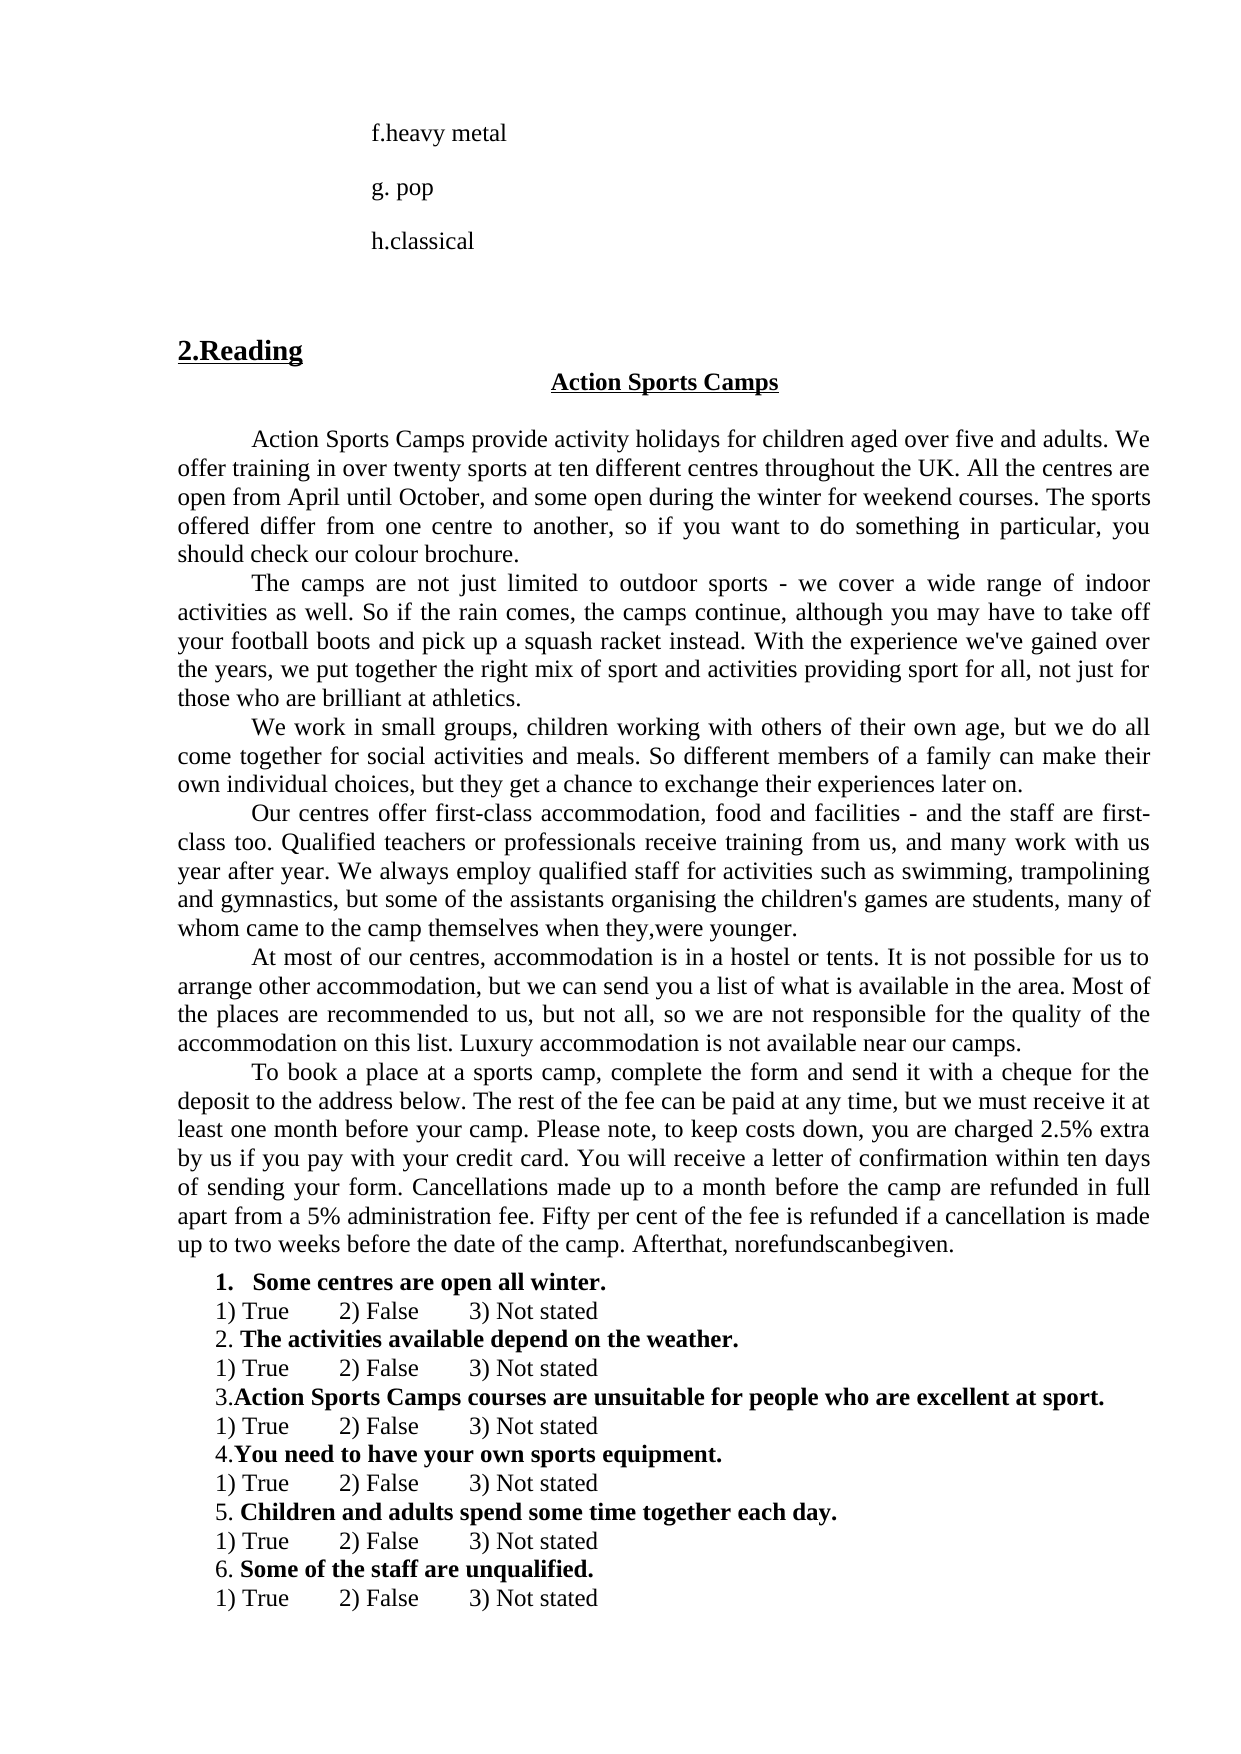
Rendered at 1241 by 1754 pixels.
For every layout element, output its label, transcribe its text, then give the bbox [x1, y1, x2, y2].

text 2.Reading [177, 333, 1152, 367]
text Аction Sports Camps provide activity holidays for children aged over five and adults. We offer training in over twenty sports at ten different centres throughout the UK. All the centres are open from April until October, and some open during the winter for weekend courses. The sports offered differ from one centre to another, so if you want to do something in particular, you should check our colour brochure. [177, 424, 1152, 568]
text At most of our centres, accommodation is in a hostel or tents. It is not possible for us to arrange other accommodation, but we can send you a list of what is available in the area. Most of the places are recommended to us, but not all, so we are not responsible for the quality of the accommodation on this list. Luxury accommodation is not available near our camps. [177, 942, 1152, 1057]
text 6. Some of the staff are unqualified. [177, 1554, 1152, 1583]
text 1) True 2) False 3) Not stated [215, 1583, 1152, 1612]
text 1) True 2) False 3) Not stated [215, 1411, 1152, 1439]
text We work in small groups, children working with others of their own age, but we do all come together for social activities and meals. So different members of a family can make their own individual choices, but they get a chance to exchange their experiences later on. [177, 712, 1152, 798]
text g. pop [177, 172, 1152, 201]
text 5. Children and adults spend some time together each day. [177, 1497, 1152, 1526]
text Action Sports Camps [177, 367, 1152, 396]
text Our centres offer first-class accommodation, food and facilities - and the staff are first-class too. Qualified teachers or professionals receive training from us, and many work with us year after year. We always employ qualified staff for activities such as swimming, trampolining and gymnastics, but some of the assistants organising the children's games are students, many of whom came to the camp themselves when they,were younger. [177, 798, 1152, 942]
text The camps are not just limited to outdoor sports - we cover a wide range of indoor activities as well. So if the rain comes, the camps continue, although you may have to take off your football boots and pick up a squash racket instead. With the experience we've gained over the years, we put together the right mix of sport and activities providing sport for all, not just for those who are brilliant at athletics. [177, 568, 1152, 712]
text 1) True 2) False 3) Not stated [215, 1353, 1152, 1382]
text 1) True 2) False 3) Not stated [215, 1296, 1152, 1324]
text 2. The activities available depend on the weather. [177, 1324, 1152, 1353]
text f.heavy metal [177, 118, 1152, 147]
text 3.Action Sports Camps courses are unsuitable for people who are excellent at sport. [177, 1382, 1152, 1411]
text 4.You need to have your own sports equipment. [177, 1439, 1152, 1468]
list Some centres are open all winter. [215, 1258, 1152, 1296]
text To book a place at a sports camp, complete the form and send it with a cheque for the deposit to the address below. The rest of the fee can be paid at any time, but we must receive it at least one month before your camp. Please note, to keep costs down, you are charged 2.5% extra by us if you pay with your credit card. You will receive a letter of confirmation within ten days of sending your form. Cancellations made up to a month before the camp are refunded in full apart from a 5% administration fee. Fifty per cent of the fee is refunded if a cancellation is made up to two weeks before the date of the camp. Afterthat, norefundscanbegiven. [177, 1057, 1152, 1258]
text 1) True 2) False 3) Not stated [215, 1526, 1152, 1554]
text 1) True 2) False 3) Not stated [215, 1468, 1152, 1497]
text h.classical [177, 226, 1152, 254]
